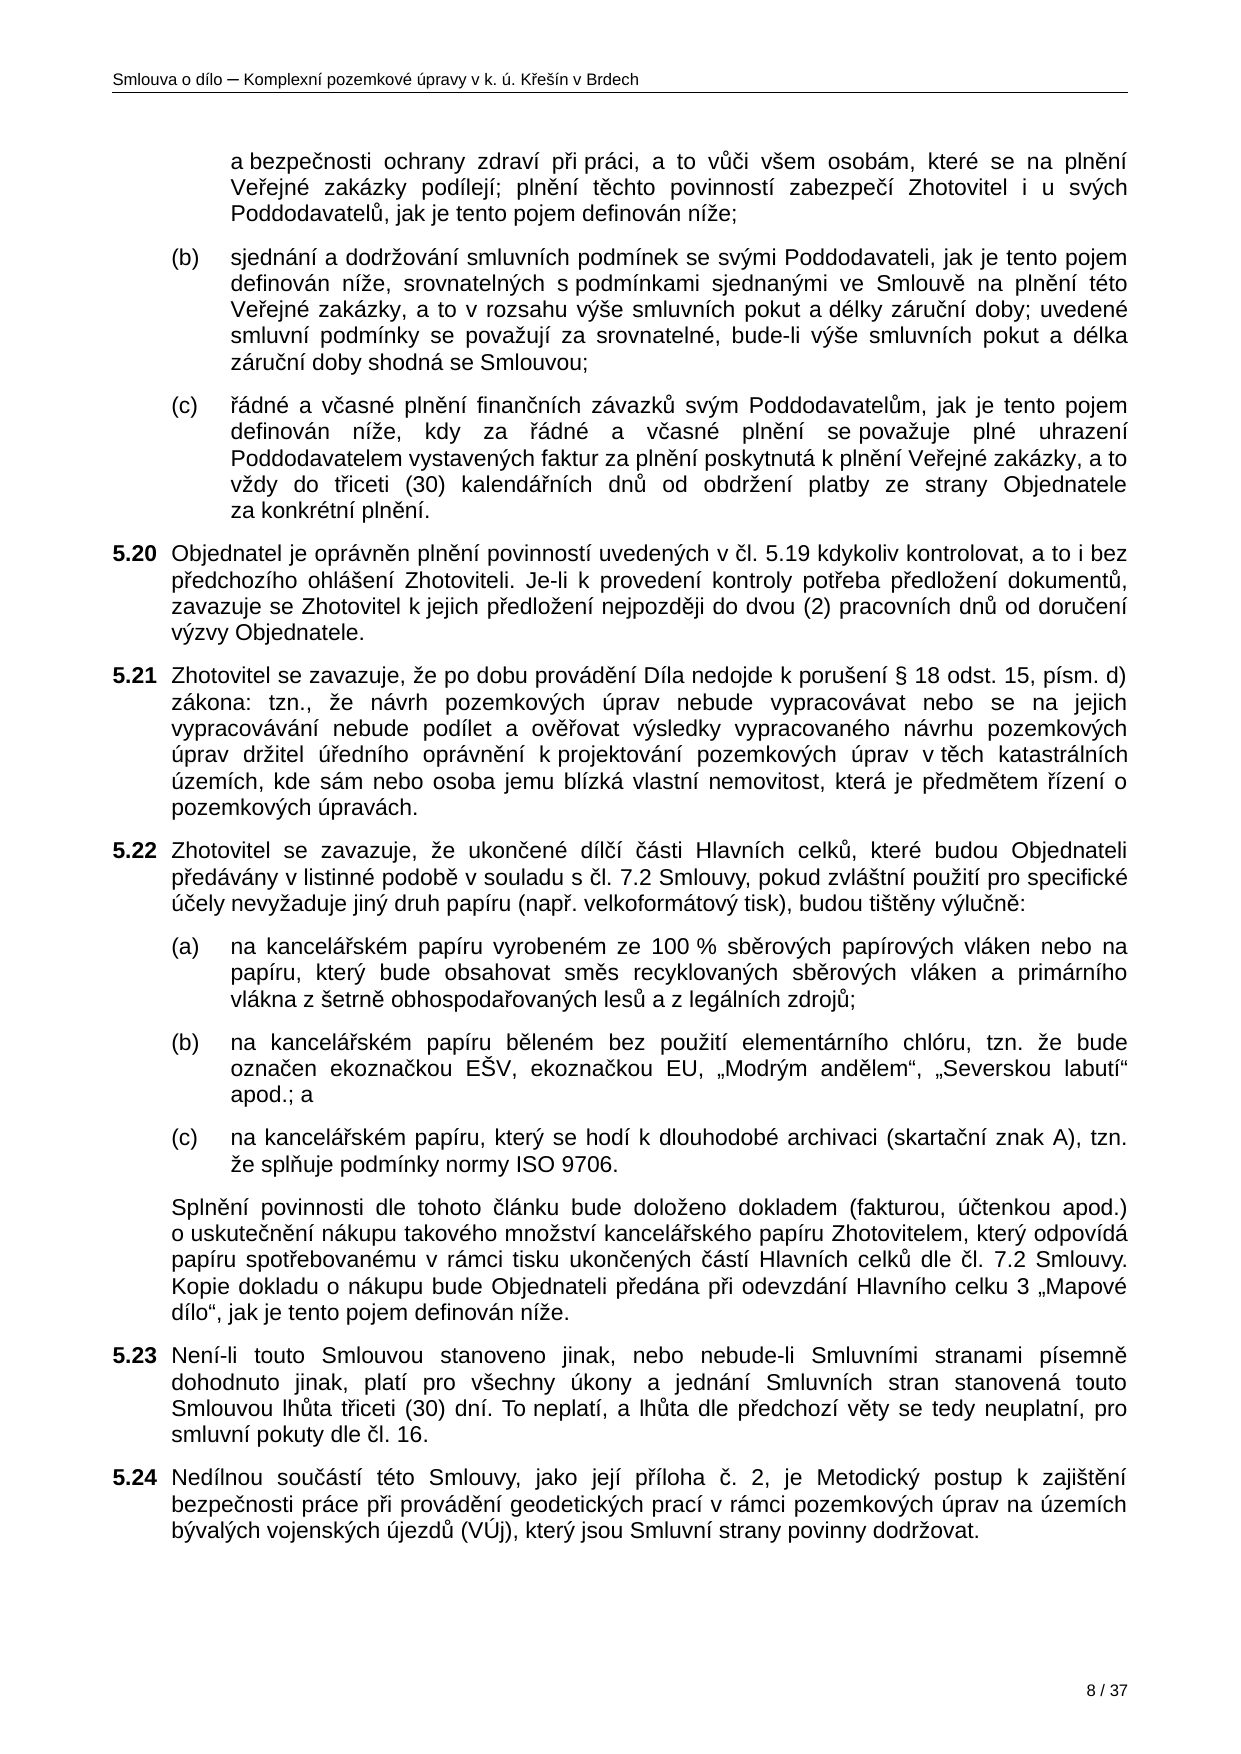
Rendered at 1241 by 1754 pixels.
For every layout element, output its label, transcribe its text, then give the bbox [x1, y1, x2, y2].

list řádné a včasné plnění finančních závazků svým Poddodavatelům, jak je tento pojem definován níže, kdy za řádné a včasné plnění se považuje plné uhrazení Poddodavatelem vystavených faktur za plnění poskytnutá k plnění Veřejné zakázky, a to vždy do třiceti (30) kalendářních dnů od obdržení platby ze strany Objednatele za konkrétní plnění. [171, 392, 1128, 524]
text Není-li touto Smlouvou stanoveno jinak, nebo nebude-li Smluvními stranami písemně dohodnuto jinak, platí pro všechny úkony a jednání Smluvních stran stanovená touto Smlouvou lhůta třiceti (30) dní. To neplatí, a lhůta dle předchozí věty se tedy neuplatní, pro smluvní pokuty dle čl. 16. [112, 1342, 1128, 1448]
list na kancelářském papíru, který se hodí k dlouhodobé archivaci (skartační znak A), tzn. že splňuje podmínky normy ISO 9706. [171, 1124, 1128, 1177]
text Nedílnou součástí této Smlouvy, jako její příloha č. 2, je Metodický postup k zajištění bezpečnosti práce při provádění geodetických prací v rámci pozemkových úprav na územích bývalých vojenských újezdů (VÚj), který jsou Smluvní strany povinny dodržovat. [112, 1464, 1128, 1543]
text Zhotovitel se zavazuje, že ukončené dílčí části Hlavních celků, které budou Objednateli předávány v listinné podobě v souladu s čl. 7.2 Smlouvy, pokud zvláštní použití pro specifické účely nevyžaduje jiný druh papíru (např. velkoformátový tisk), budou tištěny výlučně: [112, 837, 1128, 916]
text Objednatel je oprávněn plnění povinností uvedených v čl. 5.19 kdykoliv kontrolovat, a to i bez předchozího ohlášení Zhotoviteli. Je-li k provedení kontroly potřeba předložení dokumentů, zavazuje se Zhotovitel k jejich předložení nejpozději do dvou (2) pracovních dnů od doručení výzvy Objednatele. [112, 540, 1128, 646]
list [171, 148, 1128, 227]
text Zhotovitel se zavazuje, že po dobu provádění Díla nedojde k porušení § 18 odst. 15, písm. d) zákona: tzn., že návrh pozemkových úprav nebude vypracovávat nebo se na jejich vypracovávání nebude podílet a ověřovat výsledky vypracovaného návrhu pozemkových úprav držitel úředního oprávnění k projektování pozemkových úprav v těch katastrálních územích, kde sám nebo osoba jemu blízká vlastní nemovitost, která je předmětem řízení o pozemkových úpravách. [112, 662, 1128, 821]
list na kancelářském papíru běleném bez použití elementárního chlóru, tzn. že bude označen ekoznačkou EŠV, ekoznačkou EU, „Modrým andělem“, „Severskou labutí“ apod.; a [171, 1029, 1128, 1108]
list na kancelářském papíru vyrobeném ze 100 % sběrových papírových vláken nebo na papíru, který bude obsahovat směs recyklovaných sběrových vláken a primárního vlákna z šetrně obhospodařovaných lesů a z legálních zdrojů; [171, 933, 1128, 1012]
list Splnění povinnosti dle tohoto článku bude doloženo dokladem (fakturou, účtenkou apod.) o uskutečnění nákupu takového množství kancelářského papíru Zhotovitelem, který odpovídá papíru spotřebovanému v rámci tisku ukončených částí Hlavních celků dle čl. 7.2 Smlouvy. Kopie dokladu o nákupu bude Objednateli předána při odevzdání Hlavního celku 3 „Mapové dílo“, jak je tento pojem definován níže. [171, 1194, 1128, 1326]
list sjednání a dodržování smluvních podmínek se svými Poddodavateli, jak je tento pojem definován níže, srovnatelných s podmínkami sjednanými ve Smlouvě na plnění této Veřejné zakázky, a to v rozsahu výše smluvních pokut a délky záruční doby; uvedené smluvní podmínky se považují za srovnatelné, bude-li výše smluvních pokut a délka záruční doby shodná se Smlouvou; [171, 243, 1128, 375]
